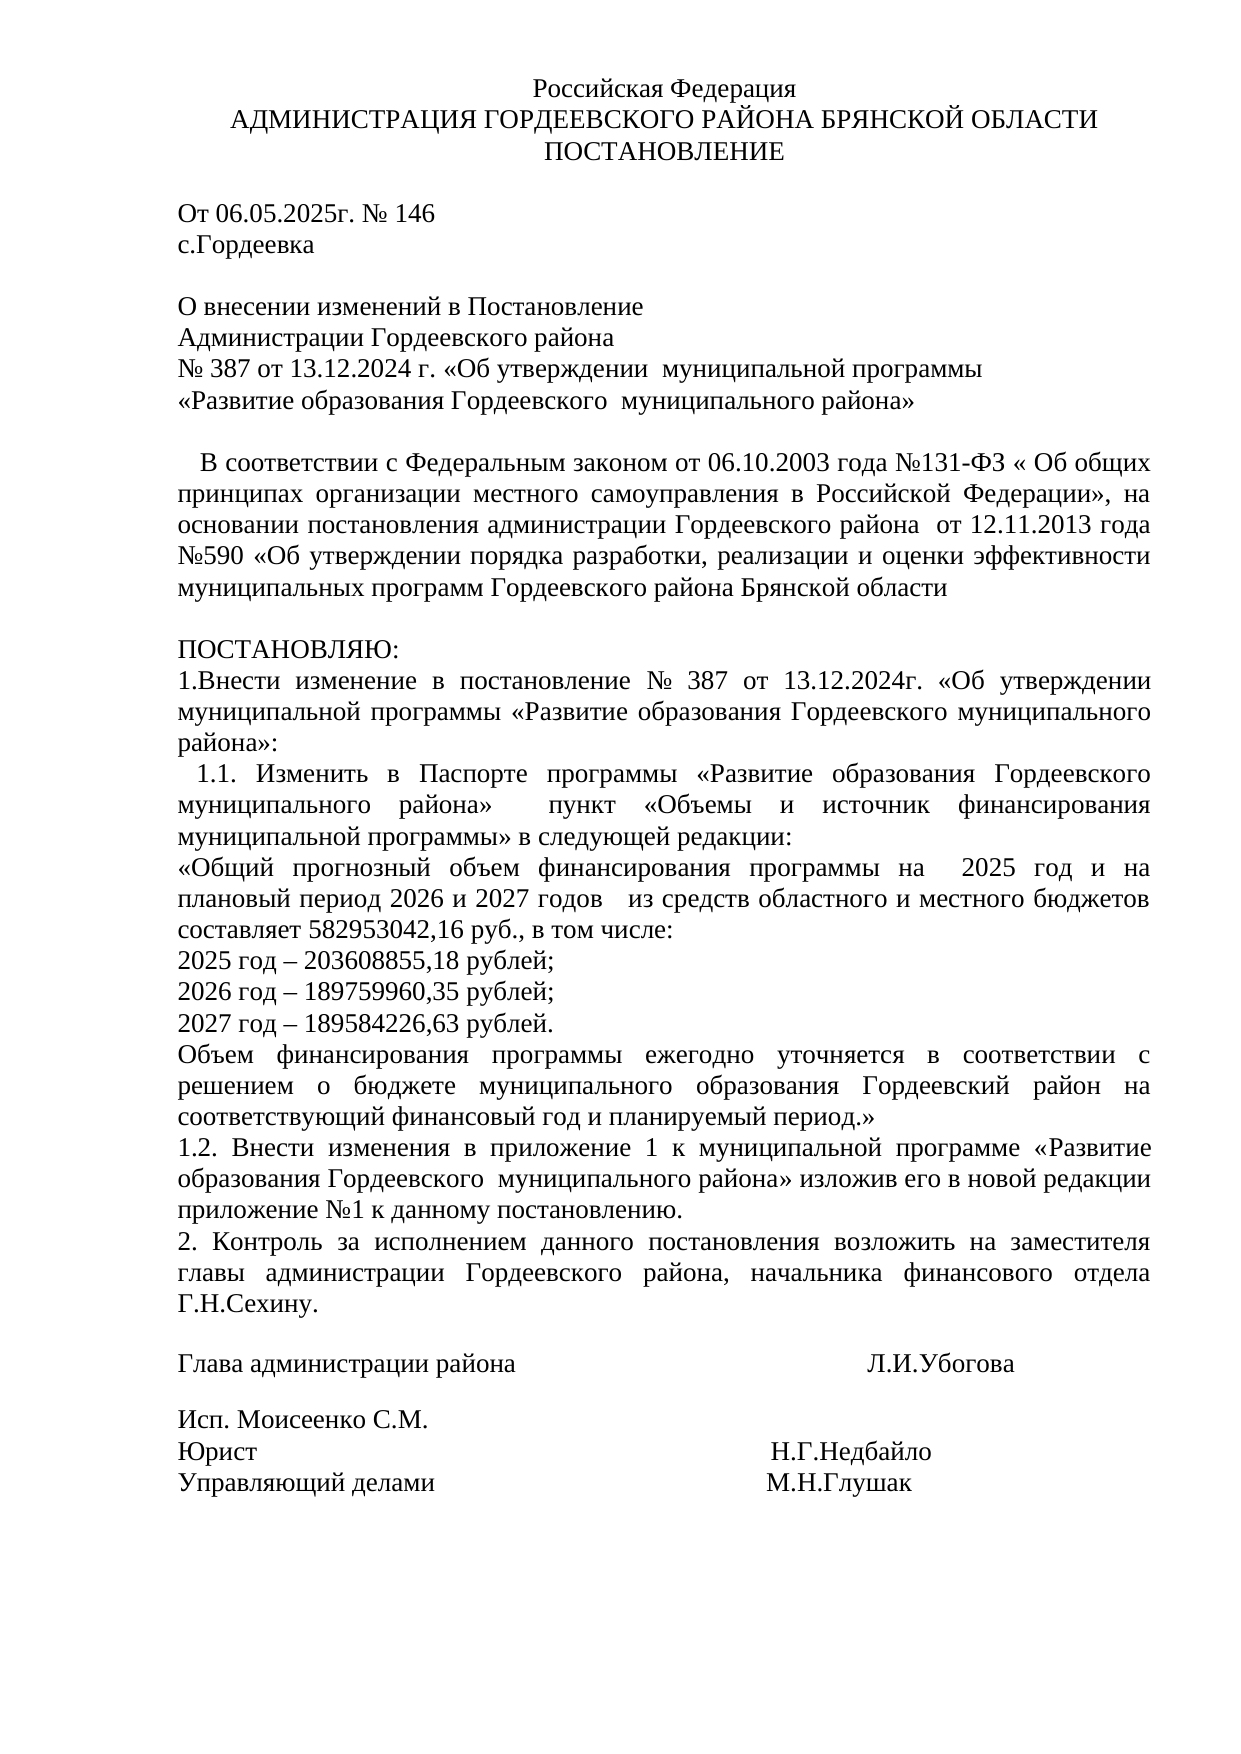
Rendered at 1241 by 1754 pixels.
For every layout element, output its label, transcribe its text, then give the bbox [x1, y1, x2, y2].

text ПОСТАНОВЛЯЮ: [177, 633, 1152, 664]
text «Общий прогнозный объем финансирования программы на 2025 год и на плановый период 2026 и 2027 годов из средств областного и местного бюджетов составляет 582953042,16 руб., в том числе: [177, 851, 1152, 944]
text 1.1. Изменить в Паспорте программы «Развитие образования Гордеевского муниципального района» пункт «Объемы и источник финансирования муниципальной программы» в следующей редакции: [177, 757, 1152, 851]
text «Развитие образования Гордеевского муниципального района» [177, 384, 1152, 415]
text 1.2. Внести изменения в приложение 1 к муниципальной программе «Развитие образования Гордеевского муниципального района» изложив его в новой редакции приложение №1 к данному постановлению. [177, 1131, 1152, 1225]
text № 387 от 13.12.2024 г. «Об утверждении муниципальной программы [177, 353, 1152, 384]
text АДМИНИСТРАЦИЯ ГОРДЕЕВСКОГО РАЙОНА БРЯНСКОЙ ОБЛАСТИ [177, 103, 1152, 134]
text Управляющий делами М.Н.Глушак [177, 1466, 1152, 1497]
text В соответствии с Федеральным законом от 06.10.2003 года №131-ФЗ « Об общих принципах организации местного самоуправления в Российской Федерации», на основании постановления администрации Гордеевского района от 12.11.2013 года №590 «Об утверждении порядка разработки, реализации и оценки эффективности муниципальных программ Гордеевского района Брянской области [177, 446, 1152, 602]
text 2025 год – 203608855,18 рублей; [177, 944, 1152, 976]
text с.Гордеевка [177, 228, 1152, 259]
list Глава администрации района Л.И.Убогова [177, 1347, 1152, 1378]
text 2026 год – 189759960,35 рублей; [177, 976, 1152, 1007]
text Администрации Гордеевского района [177, 321, 1152, 353]
text 2027 год – 189584226,63 рублей. [177, 1007, 1152, 1038]
text ПОСТАНОВЛЕНИЕ [177, 134, 1152, 166]
text 1.Внести изменение в постановление № 387 от 13.12.2024г. «Об утверждении муниципальной программы «Развитие образования Гордеевского муниципального района»: [177, 664, 1152, 757]
text От 06.05.2025г. № 146 [177, 197, 1152, 228]
text О внесении изменений в Постановление [177, 290, 1152, 321]
text Исп. Моисеенко С.М. [177, 1403, 1152, 1434]
text Российская Федерация [177, 72, 1152, 103]
text 2. Контроль за исполнением данного постановления возложить на заместителя главы администрации Гордеевского района, начальника финансового отдела Г.Н.Сехину. [177, 1225, 1152, 1318]
text Объем финансирования программы ежегодно уточняется в соответствии с решением о бюджете муниципального образования Гордеевский район на соответствующий финансовый год и планируемый период.» [177, 1038, 1152, 1131]
text Юрист Н.Г.Недбайло [177, 1434, 1152, 1466]
